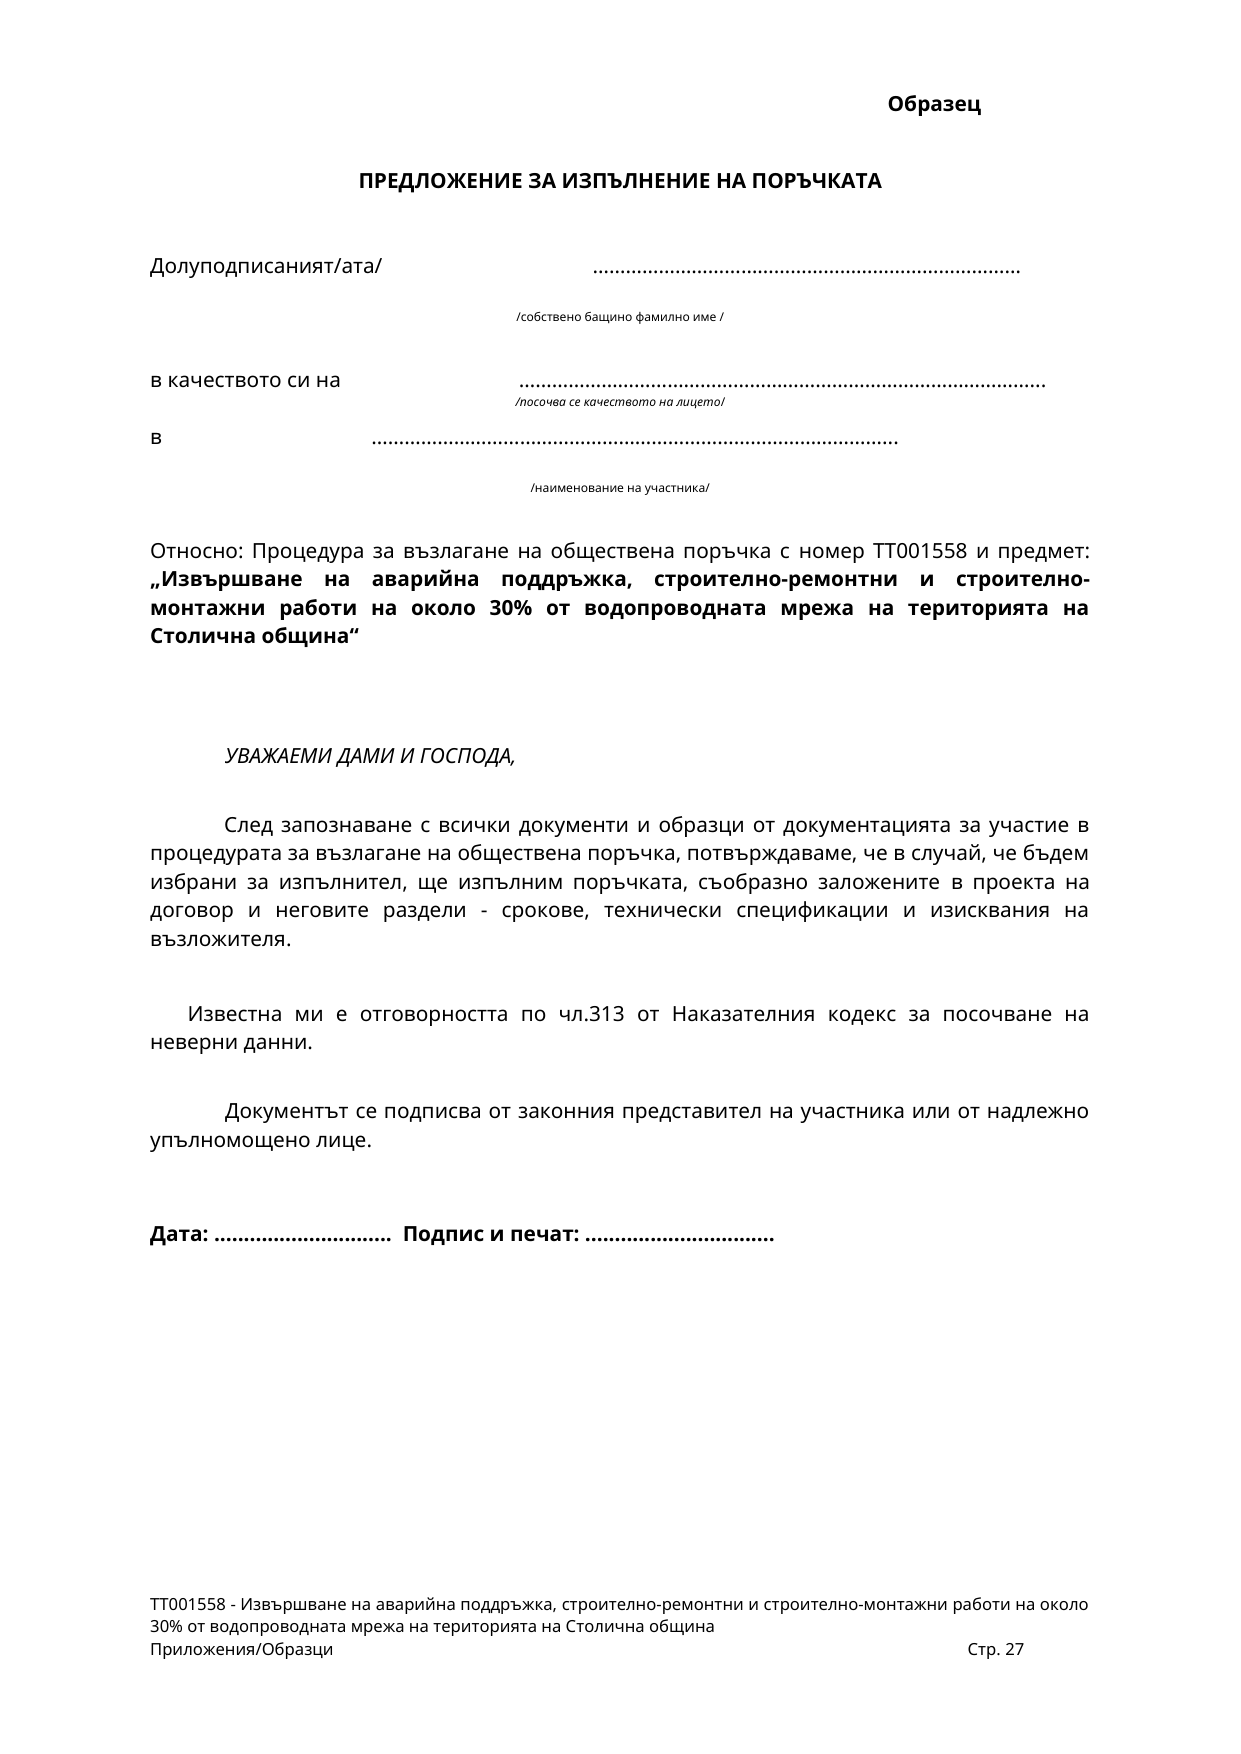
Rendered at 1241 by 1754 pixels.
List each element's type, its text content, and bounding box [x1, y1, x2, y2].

text Долуподписаният/ата/ …………………………………………………………………… [150, 252, 1090, 308]
text /наименование на участника/ [150, 479, 1090, 508]
text Образец [814, 89, 1090, 117]
text Относно: Процедура за възлагане на обществена поръчка с номер ТТ001558 и предмет: „Извършване на аварийна поддръжка, строително-ремонтни и строително-монтажни работи на около 30% от водопроводната мрежа на територията на Столична община“ [150, 536, 1090, 650]
text Документът се подписва от законния представител на участника или от надлежно упълномощено лице. [150, 1097, 1090, 1153]
text в качеството си на …………………………………………………………………………………... [150, 365, 1090, 394]
text /посочва се качеството на лицето/ [150, 394, 1090, 422]
text След запознаване с всички документи и образци от документацията за участие в процедурата за възлагане на обществена поръчка, потвърждаваме, че в случай, че бъдем избрани за изпълнител, ще изпълним поръчката, съобразно заложените в проекта на договор и неговите раздели - срокове, технически спецификации и изисквания на възложителя. [150, 810, 1090, 952]
text /собствено бащино фамилно име / [150, 308, 1090, 337]
text ПРЕДЛОЖЕНИЕ ЗА ИЗПЪЛНЕНИЕ НА ПОРЪЧКАТА [150, 166, 1090, 195]
text Известна ми е отговорността по чл.313 от Наказателния кодекс за посочване на неверни данни. [150, 999, 1090, 1056]
text УВАЖАЕМИ ДАМИ И ГОСПОДА, [150, 741, 1090, 769]
text Дата: .............................. Подпис и печат: ................................ [150, 1219, 1090, 1248]
text в …………………………………………………………………………………... [150, 422, 1090, 479]
